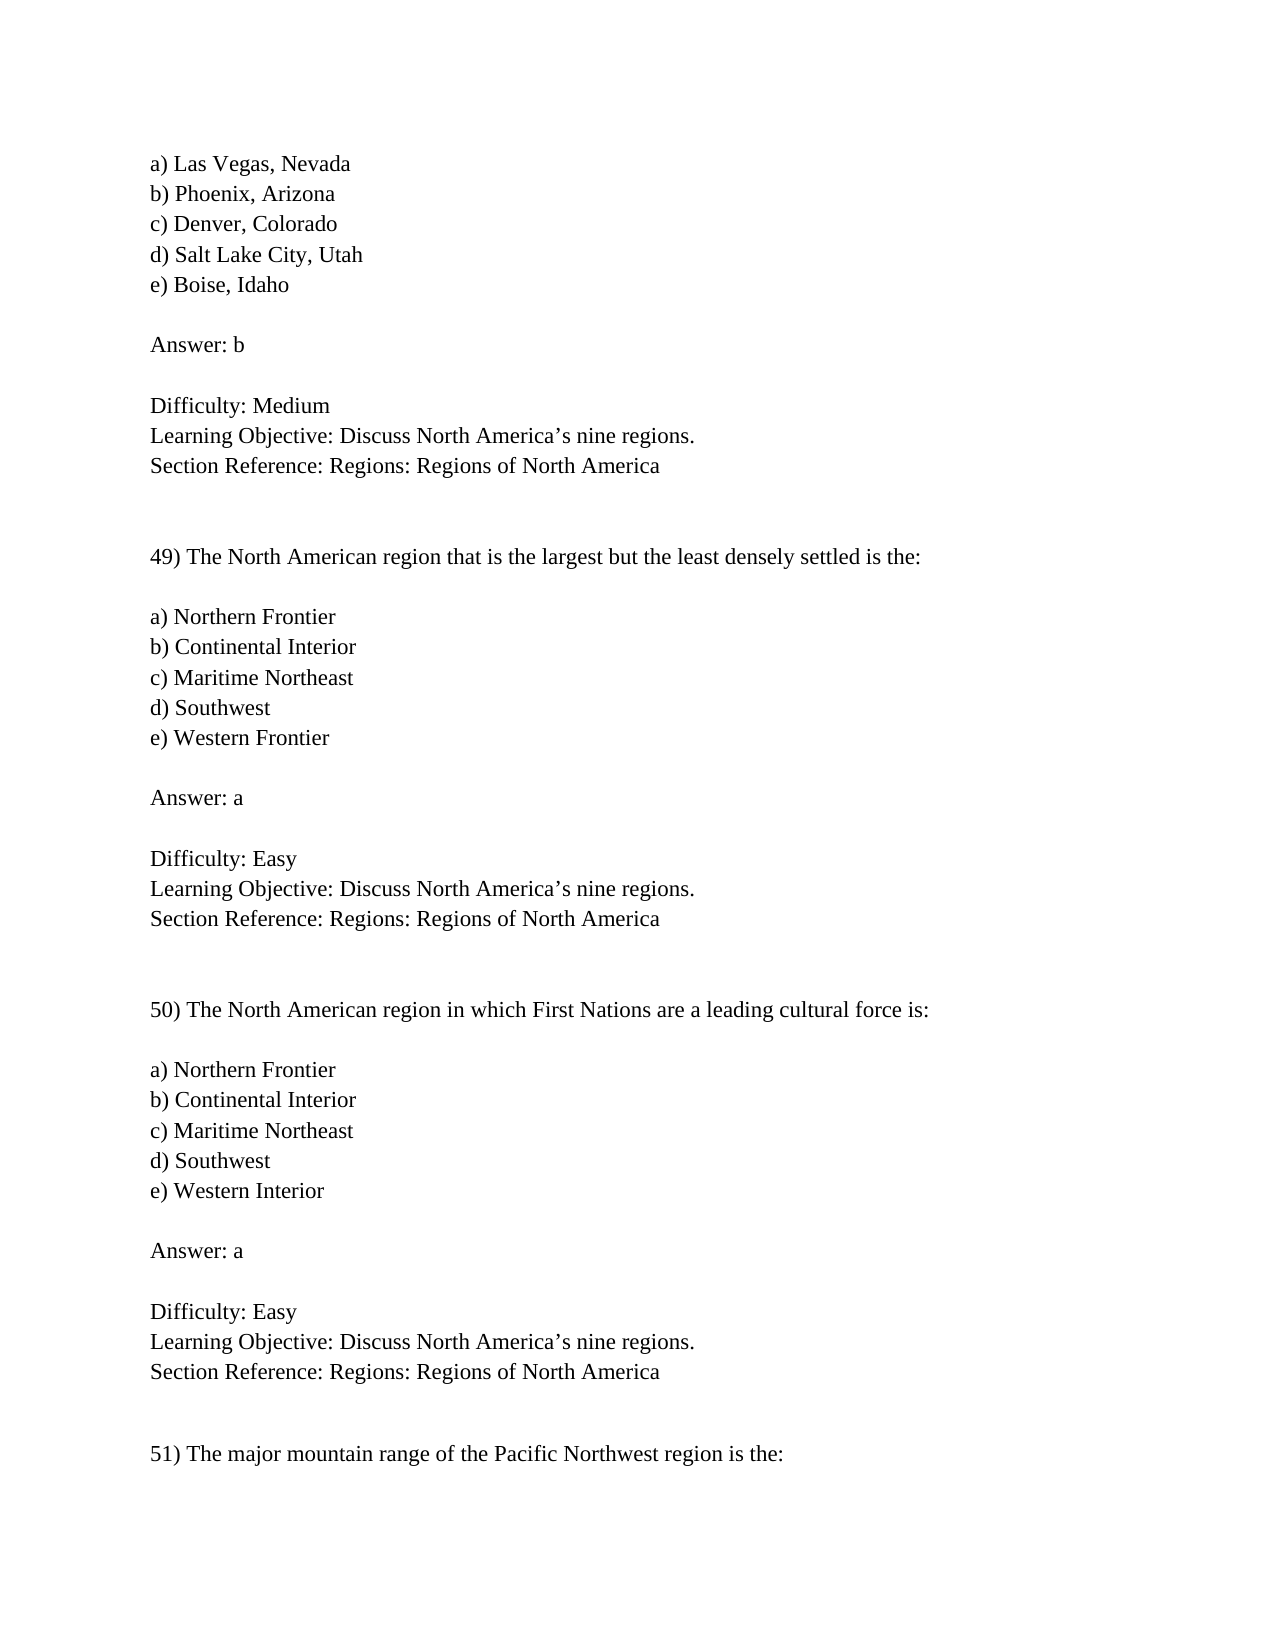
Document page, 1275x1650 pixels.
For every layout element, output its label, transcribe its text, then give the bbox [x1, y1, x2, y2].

text a) Northern Frontier [150, 1056, 1125, 1083]
text Learning Objective: Discuss North America’s nine regions. [150, 875, 1125, 901]
text d) Southwest [150, 1147, 1125, 1173]
text a) Las Vegas, Nevada [150, 150, 1125, 176]
text Answer: a [150, 1237, 1125, 1264]
text 51) The major mountain range of the Pacific Northwest region is the: [150, 1439, 1125, 1466]
text Answer: a [150, 784, 1125, 811]
text d) Salt Lake City, Utah [150, 241, 1125, 267]
text c) Maritime Northeast [150, 663, 1125, 690]
text b) Phoenix, Arizona [150, 180, 1125, 207]
text 50) The North American region in which First Nations are a leading cultural force is: [150, 996, 1125, 1022]
text Section Reference: Regions: Regions of North America [150, 452, 1125, 478]
text b) Continental Interior [150, 633, 1125, 660]
text d) Southwest [150, 694, 1125, 720]
text c) Denver, Colorado [150, 210, 1125, 237]
text Difficulty: Easy [150, 1298, 1125, 1324]
text 49) The North American region that is the largest but the least densely settled is the: [150, 543, 1125, 569]
text e) Western Frontier [150, 724, 1125, 750]
text c) Maritime Northeast [150, 1117, 1125, 1143]
text Difficulty: Easy [150, 845, 1125, 871]
text b) Continental Interior [150, 1086, 1125, 1113]
text a) Northern Frontier [150, 603, 1125, 629]
text e) Boise, Idaho [150, 271, 1125, 297]
text e) Western Interior [150, 1177, 1125, 1203]
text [150, 422, 1125, 448]
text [150, 1358, 1125, 1385]
text Section Reference: Regions: Regions of North America [150, 905, 1125, 932]
text Answer: b [150, 331, 1125, 358]
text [150, 1328, 1125, 1354]
text Difficulty: Medium [150, 392, 1125, 418]
